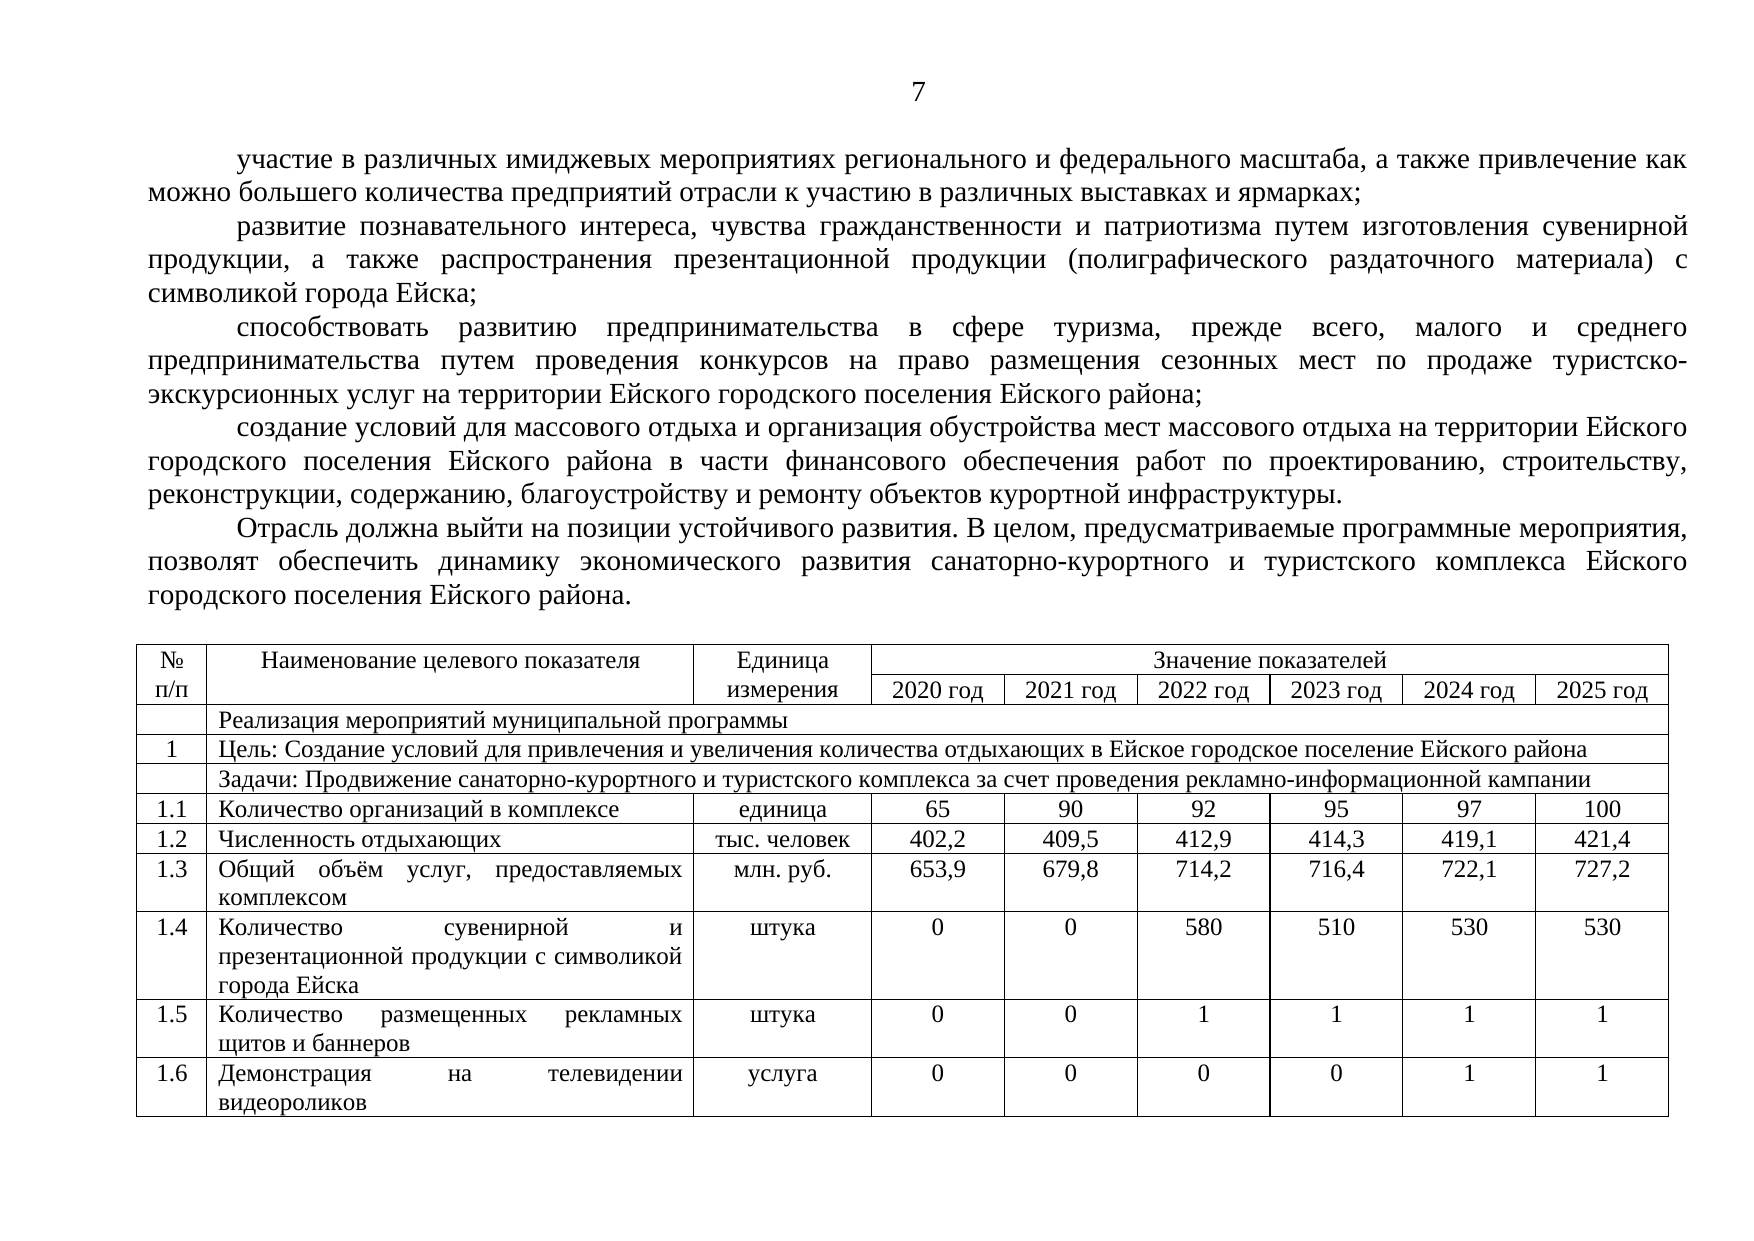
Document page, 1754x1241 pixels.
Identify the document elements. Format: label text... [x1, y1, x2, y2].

table_cell 2023 год [1271, 675, 1402, 704]
table_cell 1.6 [137, 1058, 206, 1116]
table_cell 421,4 [1536, 824, 1668, 853]
table_cell тыс. человек [694, 824, 871, 853]
table_cell 0 [1138, 1058, 1269, 1116]
table_cell 722,1 [1403, 854, 1535, 911]
table_cell Общий объём услуг, предоставляемых комплексом [207, 854, 693, 911]
table_cell Количество сувенирной и презентационной продукции с символикой города Ейска [207, 912, 693, 998]
table_cell 0 [1005, 1058, 1137, 1116]
table_cell Реализация мероприятий муниципальной программы [207, 705, 1668, 733]
table_cell Количество организаций в комплексе [207, 794, 693, 823]
table_cell 1.2 [137, 824, 206, 853]
table_cell 1 [1271, 1000, 1402, 1057]
table_cell 2024 год [1403, 675, 1535, 704]
table_cell 0 [1271, 1058, 1402, 1116]
table_cell 1 [1403, 1000, 1535, 1057]
text способствовать развитию предпринимательства в сфере туризма, прежде всего, малого и среднего предпринимательства путем проведения конкурсов на право размещения сезонных мест по продаже туристско-экскурсионных услуг на территории Ейского городского поселения Ейского района; [148, 309, 1689, 409]
table_cell штука [694, 1000, 871, 1057]
table_cell 727,2 [1536, 854, 1668, 911]
table_cell 100 [1536, 794, 1668, 823]
table_cell 0 [1005, 1000, 1137, 1057]
table_cell 402,2 [872, 824, 1004, 853]
table_cell 716,4 [1271, 854, 1402, 911]
text создание условий для массового отдыха и организация обустройства мест массового отдыха на территории Ейского городского поселения Ейского района в части финансового обеспечения работ по проектированию, строительству, реконструкции, содержанию, благоустройству и ремонту объектов курортной инфраструктуры. [148, 409, 1689, 510]
table_cell 653,9 [872, 854, 1004, 911]
table_cell 1.5 [137, 1000, 206, 1057]
table_header Значение показателей [872, 645, 1668, 674]
table_cell 679,8 [1005, 854, 1137, 911]
table_cell 92 [1138, 794, 1269, 823]
table_cell 97 [1403, 794, 1535, 823]
table_header Наименование целевого показателя [207, 645, 693, 704]
table_cell 2025 год [1536, 675, 1668, 704]
table_cell 419,1 [1403, 824, 1535, 853]
text участие в различных имиджевых мероприятиях регионального и федерального масштаба, а также привлечение как можно большего количества предприятий отрасли к участию в различных выставках и ярмарках; [148, 141, 1689, 208]
table_cell млн. руб. [694, 854, 871, 911]
table_cell 1.3 [137, 854, 206, 911]
table_cell 409,5 [1005, 824, 1137, 853]
table_cell единица [694, 794, 871, 823]
table_cell Демонстрация на телевидении видеороликов [207, 1058, 693, 1116]
table_cell 2021 год [1005, 675, 1137, 704]
table_cell 714,2 [1138, 854, 1269, 911]
table_header № п/п [137, 645, 206, 704]
table_cell 95 [1271, 794, 1402, 823]
table_cell 530 [1536, 912, 1668, 998]
text Отрасль должна выйти на позиции устойчивого развития. В целом, предусматриваемые программные мероприятия, позволят обеспечить динамику экономического развития санаторно-курортного и туристского комплекса Ейского городского поселения Ейского района. [148, 510, 1689, 611]
table_cell 0 [872, 1058, 1004, 1116]
table_cell 580 [1138, 912, 1269, 998]
table_cell 412,9 [1138, 824, 1269, 853]
table_cell 2020 год [872, 675, 1004, 704]
table_cell 0 [872, 1000, 1004, 1057]
table_cell Количество размещенных рекламных щитов и баннеров [207, 1000, 693, 1057]
table_cell [137, 764, 206, 793]
text развитие познавательного интереса, чувства гражданственности и патриотизма путем изготовления сувенирной продукции, а также распространения презентационной продукции (полиграфического раздаточного материала) с символикой города Ейска; [148, 208, 1689, 309]
table_cell 1 [1536, 1000, 1668, 1057]
table_cell штука [694, 912, 871, 998]
table_cell 1.4 [137, 912, 206, 998]
table_cell 1.1 [137, 794, 206, 823]
table_cell [137, 705, 206, 733]
table_cell 1 [1138, 1000, 1269, 1057]
table_cell 90 [1005, 794, 1137, 823]
table_cell 1 [137, 735, 206, 763]
table_cell Задачи: Продвижение санаторно-курортного и туристского комплекса за счет проведения рекламно-информационной кампании [207, 764, 1668, 793]
table_cell 414,3 [1271, 824, 1402, 853]
table_cell Цель: Создание условий для привлечения и увеличения количества отдыхающих в Ейское городское поселение Ейского района [207, 735, 1668, 763]
table_cell услуга [694, 1058, 871, 1116]
table_cell Численность отдыхающих [207, 824, 693, 853]
table_cell 2022 год [1138, 675, 1269, 704]
table_cell 1 [1536, 1058, 1668, 1116]
table_header Единица измерения [694, 645, 871, 704]
table_cell 0 [1005, 912, 1137, 998]
table_cell 0 [872, 912, 1004, 998]
table_cell 1 [1403, 1058, 1535, 1116]
table_cell 510 [1271, 912, 1402, 998]
table_cell 65 [872, 794, 1004, 823]
table_cell 530 [1403, 912, 1535, 998]
